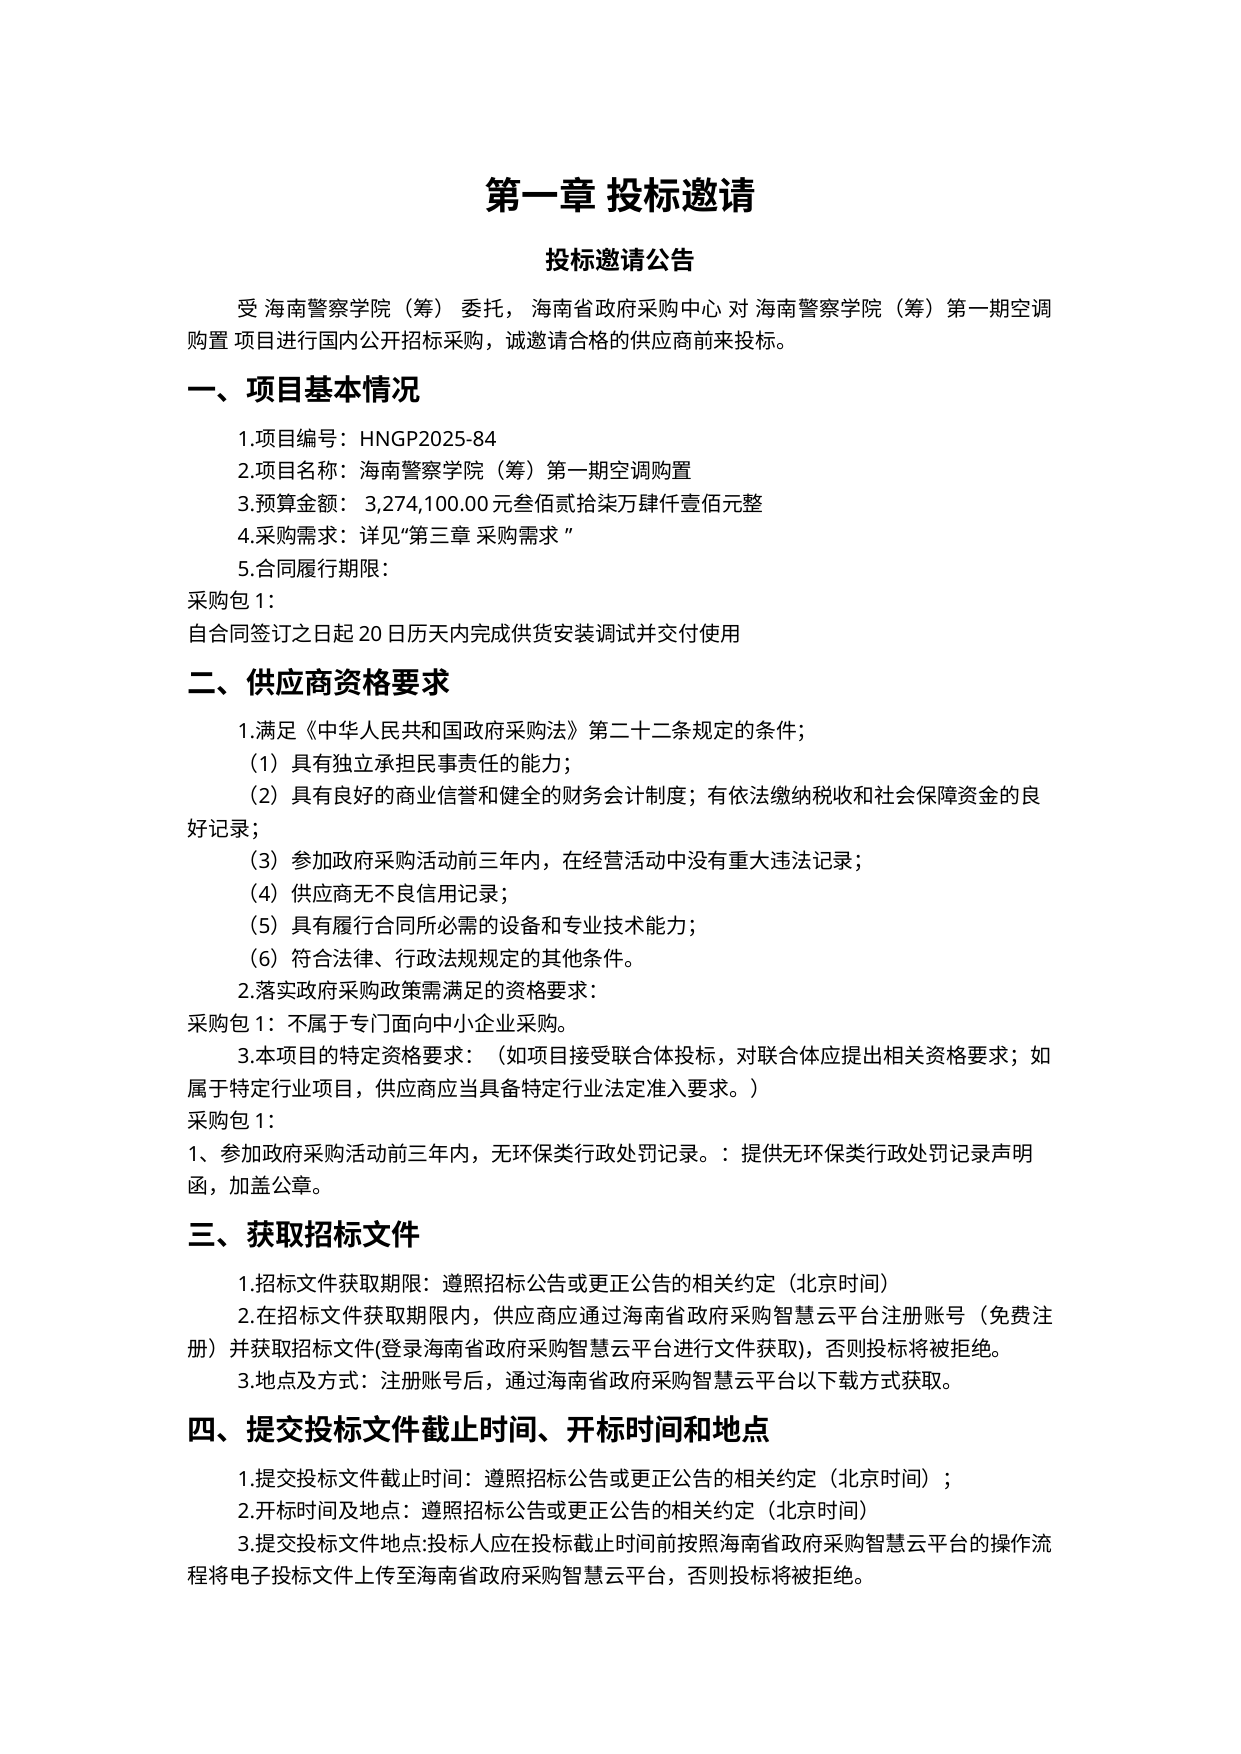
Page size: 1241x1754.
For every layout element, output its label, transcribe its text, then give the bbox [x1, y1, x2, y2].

text 采购包1：不属于专门面向中小企业采购。 [187, 1007, 1053, 1039]
text （1）具有独立承担民事责任的能力； [187, 747, 1053, 779]
text 采购包1： [187, 584, 1053, 617]
text 2.项目名称：海南警察学院（筹）第一期空调购置 [187, 454, 1053, 487]
text 2.在招标文件获取期限内，供应商应通过海南省政府采购智慧云平台注册账号（免费注册）并获取招标文件(登录海南省政府采购智慧云平台进行文件获取)，否则投标将被拒绝。 [187, 1299, 1053, 1364]
text 3.本项目的特定资格要求：（如项目接受联合体投标，对联合体应提出相关资格要求；如属于特定行业项目，供应商应当具备特定行业法定准入要求。） [187, 1039, 1053, 1104]
text （6）符合法律、行政法规规定的其他条件。 [187, 942, 1053, 974]
text 3.提交投标文件地点:投标人应在投标截止时间前按照海南省政府采购智慧云平台的操作流程将电子投标文件上传至海南省政府采购智慧云平台，否则投标将被拒绝。 [187, 1527, 1053, 1592]
text （5）具有履行合同所必需的设备和专业技术能力； [187, 909, 1053, 942]
text 1.招标文件获取期限：遵照招标公告或更正公告的相关约定（北京时间） [187, 1267, 1053, 1299]
text 2.落实政府采购政策需满足的资格要求： [187, 974, 1053, 1007]
text 四、提交投标文件截止时间、开标时间和地点 [187, 1397, 1053, 1462]
text 采购包1： [187, 1104, 1053, 1137]
text 2.开标时间及地点：遵照招标公告或更正公告的相关约定（北京时间） [187, 1494, 1053, 1527]
text （3）参加政府采购活动前三年内，在经营活动中没有重大违法记录； [187, 844, 1053, 877]
text 3.预算金额： 3,274,100.00元叁佰贰拾柒万肆仟壹佰元整 [187, 487, 1053, 519]
text 第一章 投标邀请 [187, 162, 1053, 227]
text 4.采购需求：详见“第三章 采购需求 ” [187, 519, 1053, 552]
text 一、项目基本情况 [187, 357, 1053, 422]
text 1、参加政府采购活动前三年内，无环保类行政处罚记录。：提供无环保类行政处罚记录声明函，加盖公章。 [187, 1137, 1053, 1202]
text 1.项目编号：HNGP2025-84 [187, 422, 1053, 454]
text （4）供应商无不良信用记录； [187, 877, 1053, 909]
text 受 海南警察学院（筹） 委托， 海南省政府采购中心 对 海南警察学院（筹）第一期空调购置 项目进行国内公开招标采购，诚邀请合格的供应商前来投标。 [187, 292, 1053, 357]
text （2）具有良好的商业信誉和健全的财务会计制度；有依法缴纳税收和社会保障资金的良好记录； [187, 779, 1053, 844]
text 1.提交投标文件截止时间：遵照招标公告或更正公告的相关约定（北京时间）； [187, 1462, 1053, 1494]
text 3.地点及方式：注册账号后，通过海南省政府采购智慧云平台以下载方式获取。 [187, 1364, 1053, 1397]
text 三、获取招标文件 [187, 1202, 1053, 1267]
text 5.合同履行期限： [187, 552, 1053, 584]
text 投标邀请公告 [187, 227, 1053, 292]
text 1.满足《中华人民共和国政府采购法》第二十二条规定的条件； [187, 714, 1053, 747]
text 二、供应商资格要求 [187, 649, 1053, 714]
text 自合同签订之日起20日历天内完成供货安装调试并交付使用 [187, 617, 1053, 649]
